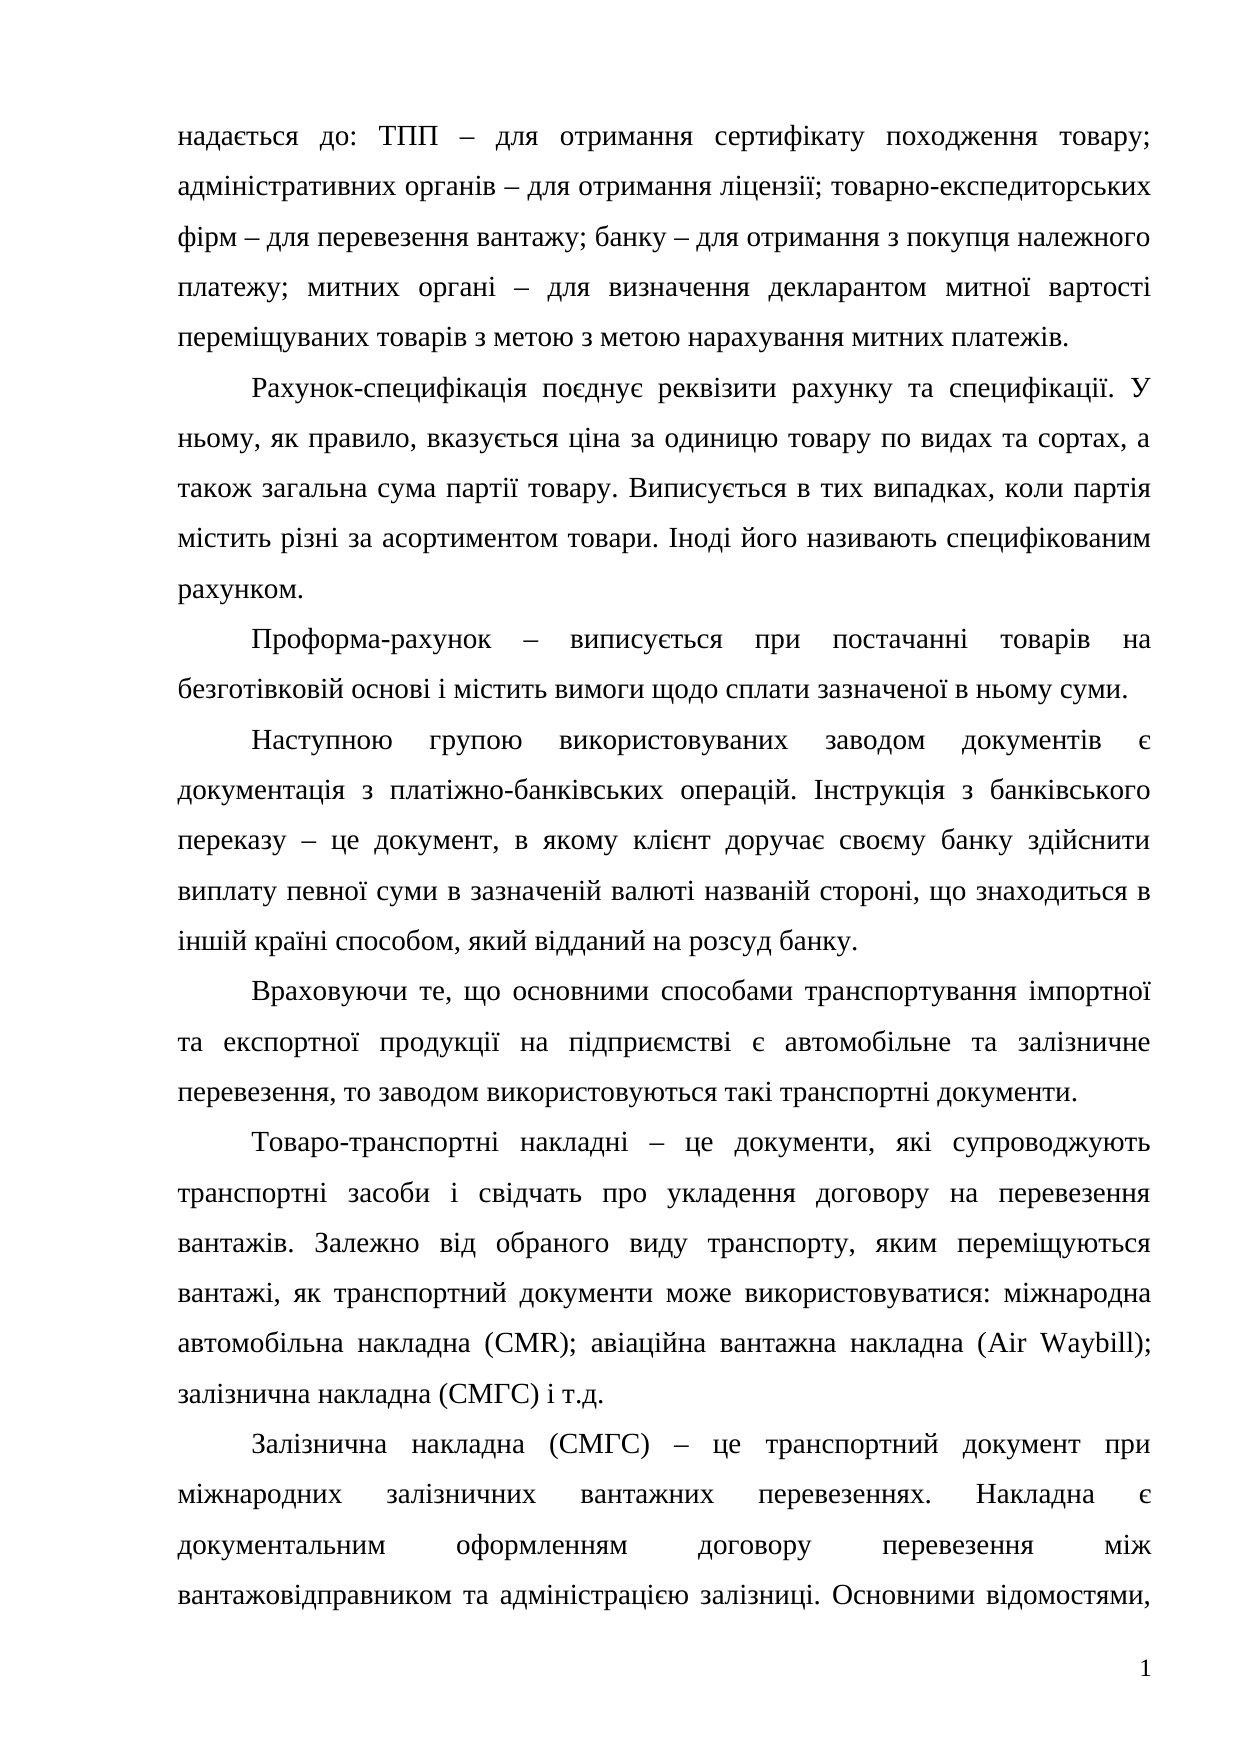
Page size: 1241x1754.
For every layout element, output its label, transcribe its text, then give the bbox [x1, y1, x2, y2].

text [177, 118, 1152, 353]
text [177, 1426, 1152, 1611]
text Рахунок-специфікація поєднує реквізити рахунку та специфікації. У ньому, як правило, вказується ціна за одиницю товару по видах та сортах, а також загальна сума партії товару. Виписується в тих випадках, коли партія містить різні за асортиментом товари. Іноді його називають специфікованим рахунком. [177, 370, 1152, 604]
text Наступною групою використовуваних заводом документів є документація з платіжно-банківських операцій. Інструкція з банківського переказу – це документ, в якому клієнт доручає своєму банку здійснити виплату певної суми в зазначеній валюті названій стороні, що знаходиться в іншій країні способом, який відданий на розсуд банку. [177, 722, 1152, 957]
text Товаро-транспортні накладні – це документи, які супроводжують транспортні засоби і свідчать про укладення договору на перевезення вантажів. Залежно від обраного виду транспорту, яким переміщуються вантажі, як транспортний документи може використовуватися: міжнародна автомобільна накладна (CMR); авіаційна вантажна накладна (Air Waybill); залізнична накладна (СМГС) і т.д. [177, 1124, 1152, 1409]
text Враховуючи те, що основними способами транспортування імпортної та експортної продукції на підприємстві є автомобільне та залізничне перевезення, то заводом використовуються такі транспортні документи. [177, 973, 1152, 1108]
text Проформа-рахунок – виписується при постачанні товарів на безготівковій основі і містить вимоги щодо сплати зазначеної в ньому суми. [177, 621, 1152, 705]
